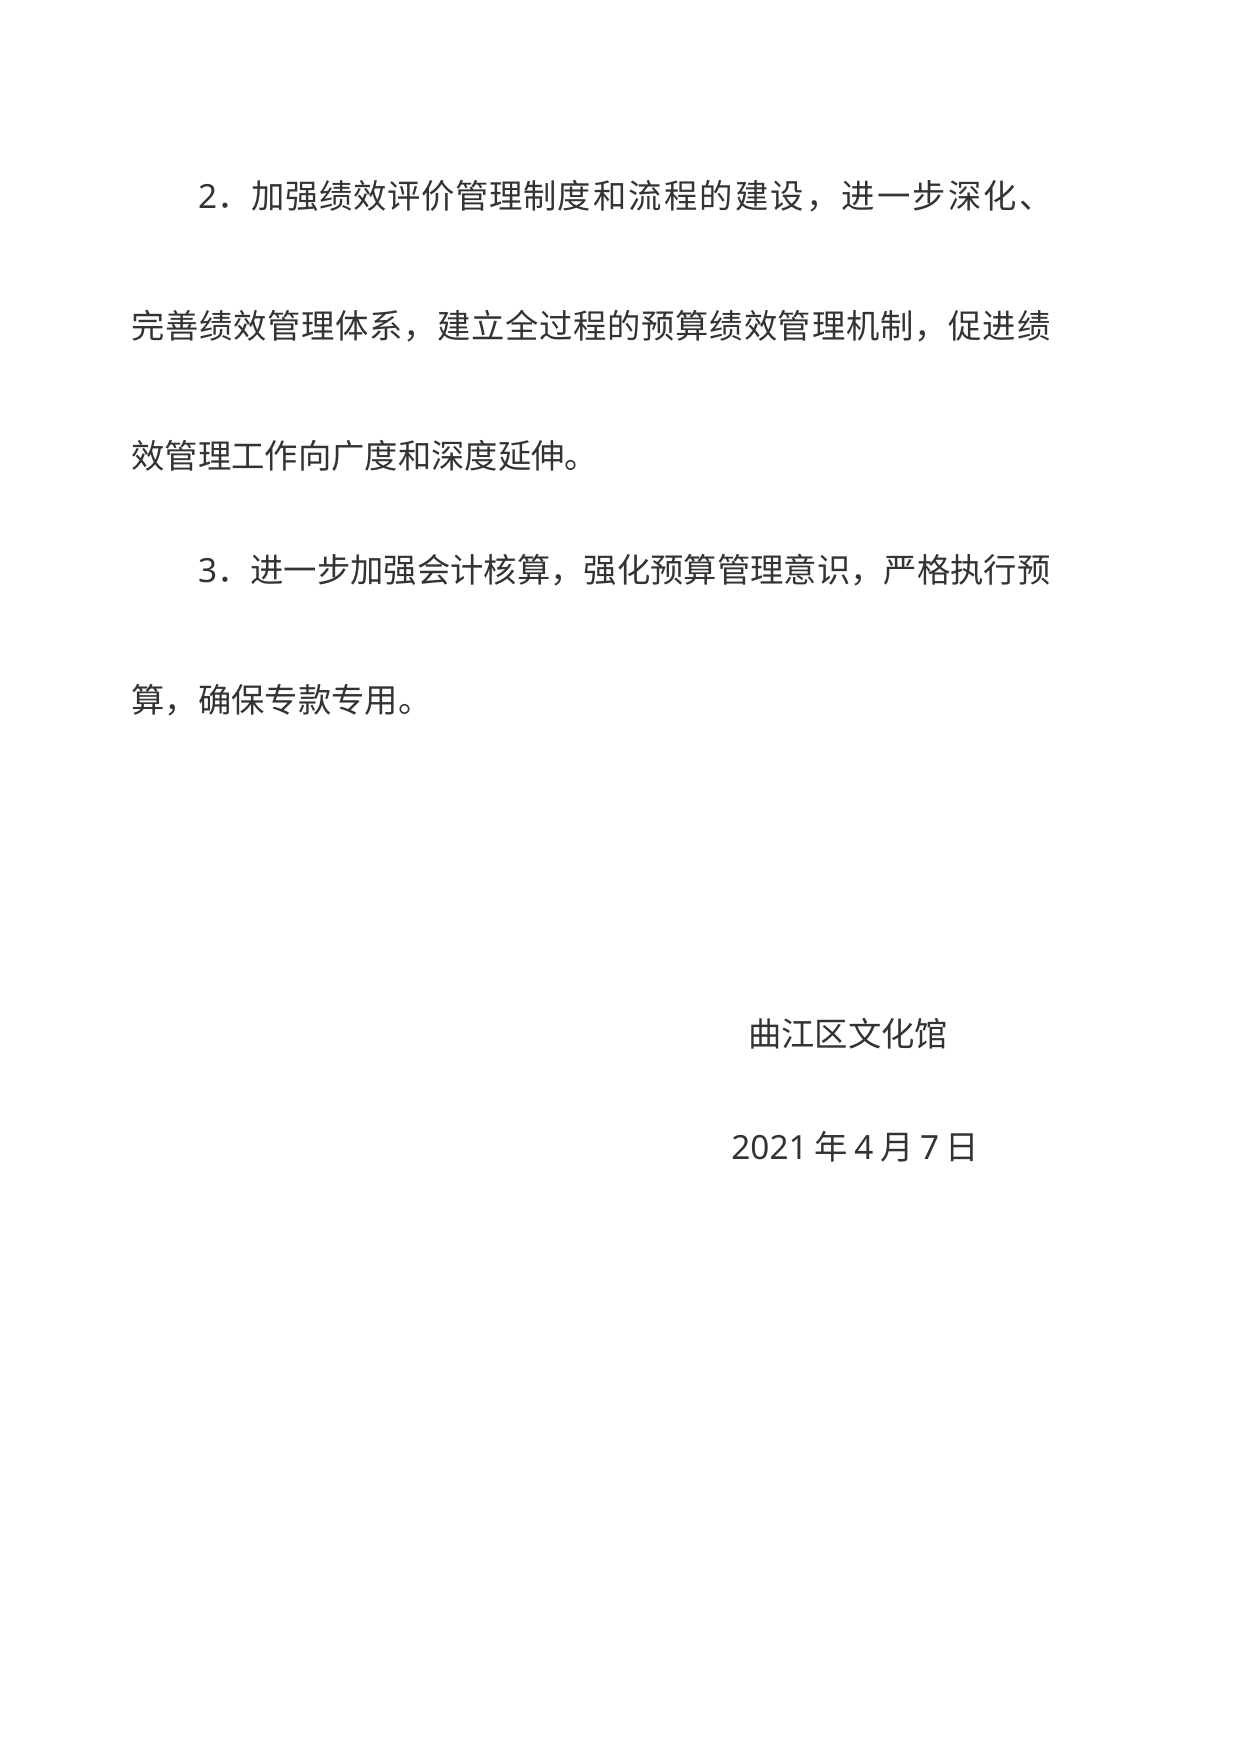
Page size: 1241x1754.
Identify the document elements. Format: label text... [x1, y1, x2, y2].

text 2．加强绩效评价管理制度和流程的建设，进一步深化、完善绩效管理体系，建立全过程的预算绩效管理机制，促进绩效管理工作向广度和深度延伸。 [131, 162, 1053, 487]
text 曲江区文化馆 [131, 999, 1053, 1064]
text 3．进一步加强会计核算，强化预算管理意识，严格执行预算，确保专款专用。 [131, 535, 1053, 730]
text 2021年4月7日 [131, 1112, 1053, 1177]
